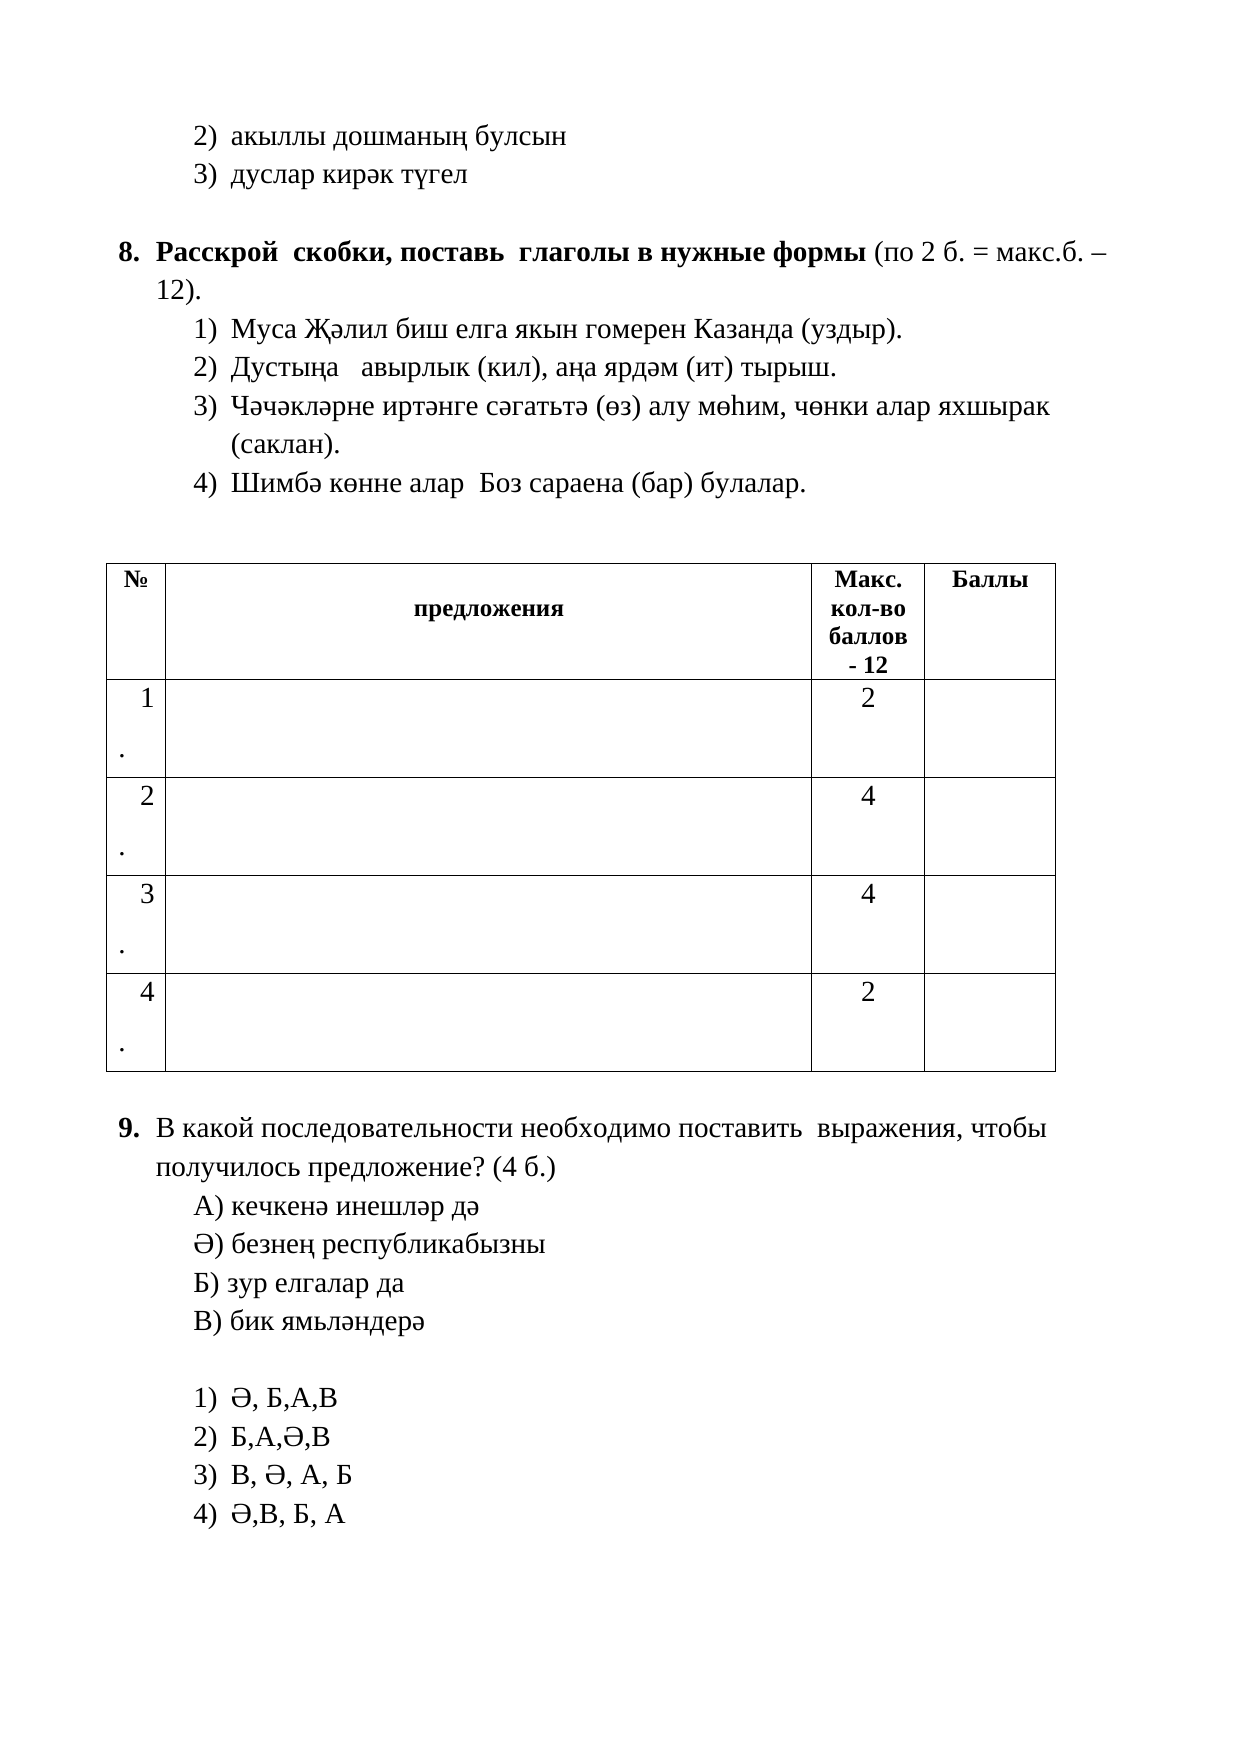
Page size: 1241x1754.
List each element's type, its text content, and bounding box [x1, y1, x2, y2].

table_cell [925, 680, 1055, 777]
table_cell 4 [812, 778, 924, 875]
table_header Макс. кол-во баллов - 12 [812, 564, 924, 679]
list Б) зур елгалар да [193, 1265, 1152, 1298]
list Б,А,Ә,В [193, 1419, 1152, 1452]
list Расскрой скобки, поставь глаголы в нужные формы (по 2 б. = макс.б. – 12). [118, 234, 1152, 306]
list В, Ә, А, Б [193, 1457, 1152, 1491]
table_cell [925, 876, 1055, 973]
list Ә, Б,А,В [193, 1380, 1152, 1414]
list Ә) безнең республикабызны [193, 1226, 1152, 1260]
table_cell 3. [107, 876, 165, 973]
list Ә,В, Б, А [193, 1496, 1152, 1529]
table_cell 1. [107, 680, 165, 777]
table_cell [166, 974, 811, 1071]
list В) бик ямьләндерә [193, 1303, 1152, 1337]
table_header предложения [166, 564, 811, 679]
table_cell [925, 974, 1055, 1071]
table_cell 2 [812, 680, 924, 777]
list Чәчәкләрне иртәнге сәгатьтә (өз) алу мөһим, чөнки алар яхшырак (саклан). [193, 388, 1152, 460]
table_cell 4. [107, 974, 165, 1071]
table_cell 4 [812, 876, 924, 973]
table_cell [925, 778, 1055, 875]
list Шимбә көнне алар Боз сараена (бар) булалар. [193, 465, 1152, 498]
list Дустыңа авырлык (кил), аңа ярдәм (ит) тырыш. [193, 349, 1152, 383]
table_cell [166, 680, 811, 777]
table_header Баллы [925, 564, 1055, 679]
table_cell 2. [107, 778, 165, 875]
list В какой последовательности необходимо поставить выражения, чтобы получилось предложение? (4 б.) [118, 1111, 1152, 1183]
list Муса Җәлил биш елга якын гомерен Казанда (уздыр). [193, 311, 1152, 344]
table_cell 2 [812, 974, 924, 1071]
table_cell [166, 876, 811, 973]
table_cell [166, 778, 811, 875]
list А) кечкенә инешләр дә [193, 1188, 1152, 1221]
list акыллы дошманың булсын [193, 118, 1152, 152]
list дуслар кирәк түгел [193, 157, 1152, 190]
table_header № [107, 564, 165, 679]
